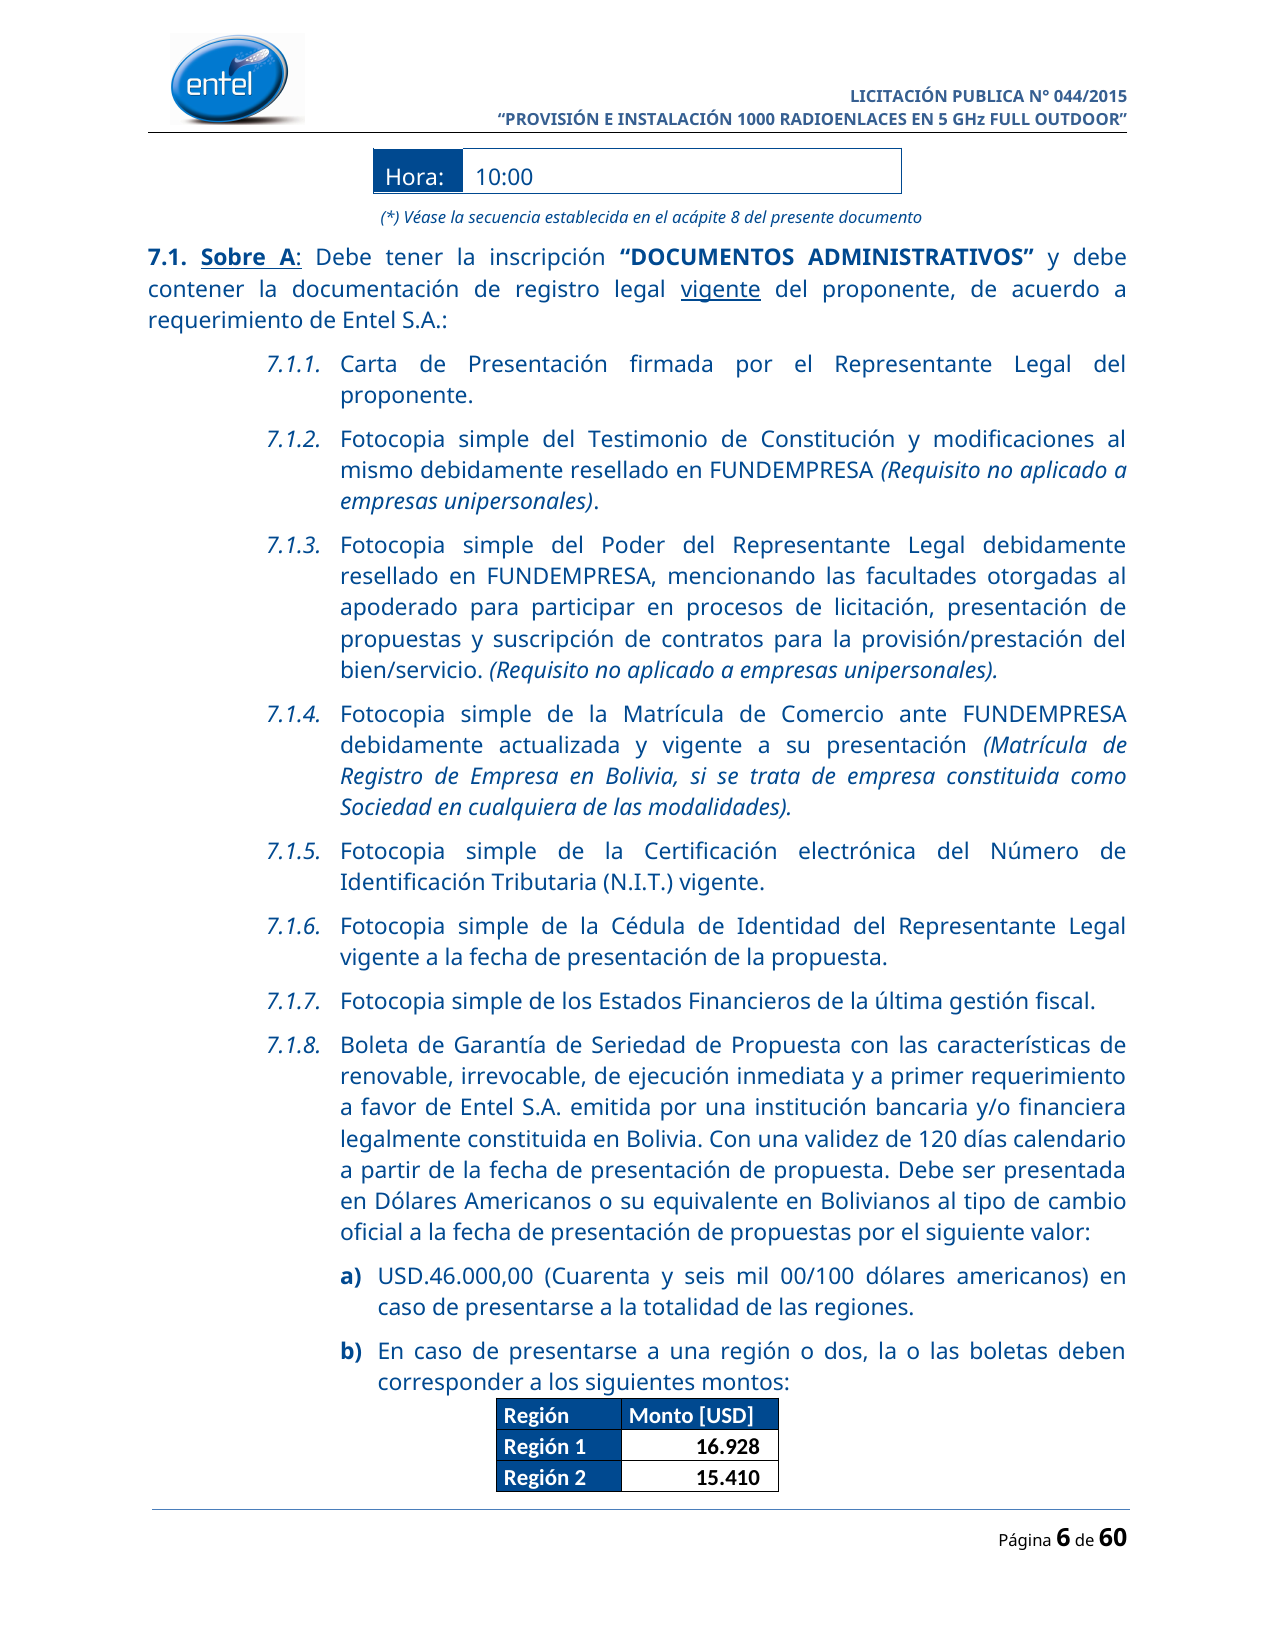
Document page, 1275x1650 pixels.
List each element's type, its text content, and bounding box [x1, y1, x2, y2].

table_header Monto [USD] [622, 1399, 778, 1429]
table_cell 16.928 [622, 1430, 778, 1460]
table_cell 10:00 [464, 149, 901, 192]
table_cell Región 2 [497, 1461, 621, 1491]
list Carta de Presentación firmada por el Representante Legal del proponente. [266, 347, 1127, 410]
list En caso de presentarse a una región o dos, la o las boletas deben corresponder a los siguientes montos: [340, 1335, 1127, 1397]
list Boleta de Garantía de Seriedad de Propuesta con las características de renovable, irrevocable, de ejecución inmediata y a primer requerimiento a favor de Entel S.A. emitida por una institución bancaria y/o financiera legalmente constituida en Bolivia. Con una validez de 120 días calendario a partir de la fecha de presentación de propuesta. Debe ser presentada en Dólares Americanos o su equivalente en Bolivianos al tipo de cambio oficial a la fecha de presentación de propuestas por el siguiente valor: [266, 1029, 1127, 1247]
table_cell Hora: [374, 149, 463, 192]
picture [170, 33, 305, 125]
table_cell 15.410 [622, 1461, 778, 1491]
table_cell Región 1 [497, 1430, 621, 1460]
list Fotocopia simple de la Certificación electrónica del Número de Identificación Tributaria (N.I.T.) vigente. [266, 835, 1127, 897]
list Fotocopia simple de los Estados Financieros de la última gestión fiscal. [266, 985, 1127, 1016]
text (*) Véase la secuencia establecida en el acápite 8 del presente documento [376, 206, 1127, 229]
list Fotocopia simple de la Matrícula de Comercio ante FUNDEMPRESA debidamente actualizada y vigente a su presentación (Matrícula de Registro de Empresa en Bolivia, si se trata de empresa constituida como Sociedad en cualquiera de las modalidades). [266, 697, 1127, 822]
text 7.1. Sobre A: Debe tener la inscripción “DOCUMENTOS ADMINISTRATIVOS” y debe contener la documentación de registro legal vigente del proponente, de acuerdo a requerimiento de Entel S.A.: [148, 241, 1127, 335]
list USD.46.000,00 (Cuarenta y seis mil 00/100 dólares americanos) en caso de presentarse a la totalidad de las regiones. [340, 1260, 1127, 1322]
list Fotocopia simple del Testimonio de Constitución y modificaciones al mismo debidamente resellado en FUNDEMPRESA (Requisito no aplicado a empresas unipersonales). [266, 422, 1127, 516]
table_header Región [497, 1399, 621, 1429]
list Fotocopia simple de la Cédula de Identidad del Representante Legal vigente a la fecha de presentación de la propuesta. [266, 910, 1127, 972]
list Fotocopia simple del Poder del Representante Legal debidamente resellado en FUNDEMPRESA, mencionando las facultades otorgadas al apoderado para participar en procesos de licitación, presentación de propuestas y suscripción de contratos para la provisión/prestación del bien/servicio. (Requisito no aplicado a empresas unipersonales). [266, 529, 1127, 685]
